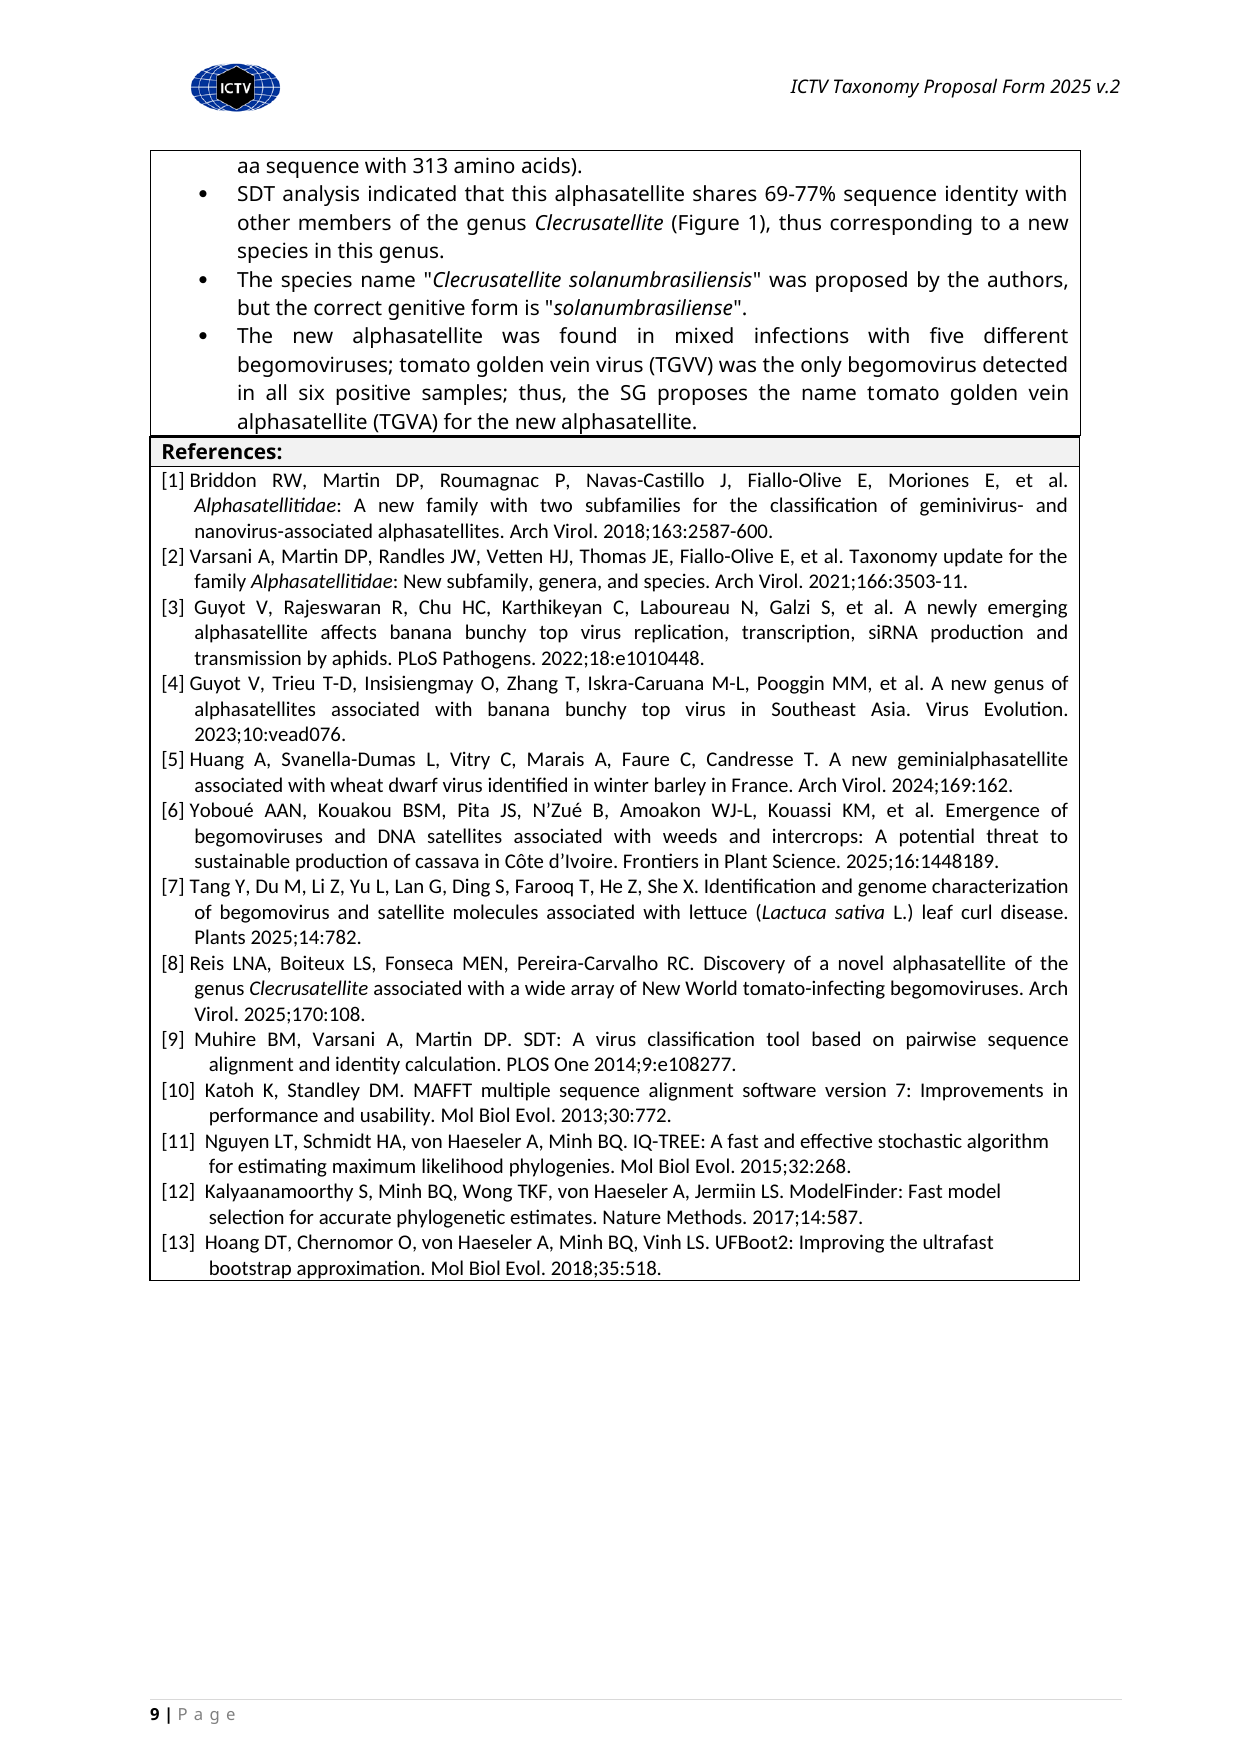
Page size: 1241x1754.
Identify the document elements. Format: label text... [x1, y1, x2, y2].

picture [190, 56, 282, 113]
table_cell [1] Briddon RW, Martin DP, Roumagnac P, Navas-Castillo J, Fiallo-Olive E, Moriones E, et al. Alphasatellitidae: A new family with two subfamilies for the classification of geminivirus- and nanovirus-associated alphasatellites. Arch Virol. 2018;163:2587-600. [2] Varsani A, Martin DP, Randles JW, Vetten HJ, Thomas JE, Fiallo-Olive E, et al. Taxonomy update for the family Alphasatellitidae: New subfamily, genera, and species. Arch Virol. 2021;166:3503-11. [3] Guyot V, Rajeswaran R, Chu HC, Karthikeyan C, Laboureau N, Galzi S, et al. A newly emerging alphasatellite affects banana bunchy top virus replication, transcription, siRNA production and transmission by aphids. PLoS Pathogens. 2022;18:e1010448. [4] Guyot V, Trieu T-D, Insisiengmay O, Zhang T, Iskra-Caruana M-L, Pooggin MM, et al. A new genus of alphasatellites associated with banana bunchy top virus in Southeast Asia. Virus Evolution. 2023;10:vead076. [5] Huang A, Svanella-Dumas L, Vitry C, Marais A, Faure C, Candresse T. A new geminialphasatellite associated with wheat dwarf virus identified in winter barley in France. Arch Virol. 2024;169:162. [6] Yoboué AAN, Kouakou BSM, Pita JS, N’Zué B, Amoakon WJ-L, Kouassi KM, et al. Emergence of begomoviruses and DNA satellites associated with weeds and intercrops: A potential threat to sustainable production of cassava in Côte d’Ivoire. Frontiers in Plant Science. 2025;16:1448189. [7] Tang Y, Du M, Li Z, Yu L, Lan G, Ding S, Farooq T, He Z, She X. Identification and genome characterization of begomovirus and satellite molecules associated with lettuce (Lactuca sativa L.) leaf curl disease. Plants 2025;14:782. [8] Reis LNA, Boiteux LS, Fonseca MEN, Pereira-Carvalho RC. Discovery of a novel alphasatellite of the genus Clecrusatellite associated with a wide array of New World tomato-infecting begomoviruses. Arch Virol. 2025;170:108. [9] Muhire BM, Varsani A, Martin DP. SDT: A virus classification tool based on pairwise sequence alignment and identity calculation. PLOS One 2014;9:e108277. [10] Katoh K, Standley DM. MAFFT multiple sequence alignment software version 7: Improvements in performance and usability. Mol Biol Evol. 2013;30:772. [11] Nguyen LT, Schmidt HA, von Haeseler A, Minh BQ. IQ-TREE: A fast and effective stochastic algorithm for estimating maximum likelihood phylogenies. Mol Biol Evol. 2015;32:268. [12] Kalyaanamoorthy S, Minh BQ, Wong TKF, von Haeseler A, Jermiin LS. ModelFinder: Fast model selection for accurate phylogenetic estimates. Nature Methods. 2017;14:587. [13] Hoang DT, Chernomor O, von Haeseler A, Minh BQ, Vinh LS. UFBoot2: Improving the ultrafast bootstrap approximation. Mol Biol Evol. 2018;35:518. [151, 467, 1079, 1280]
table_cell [151, 151, 1080, 435]
table_header References: [151, 438, 1079, 466]
